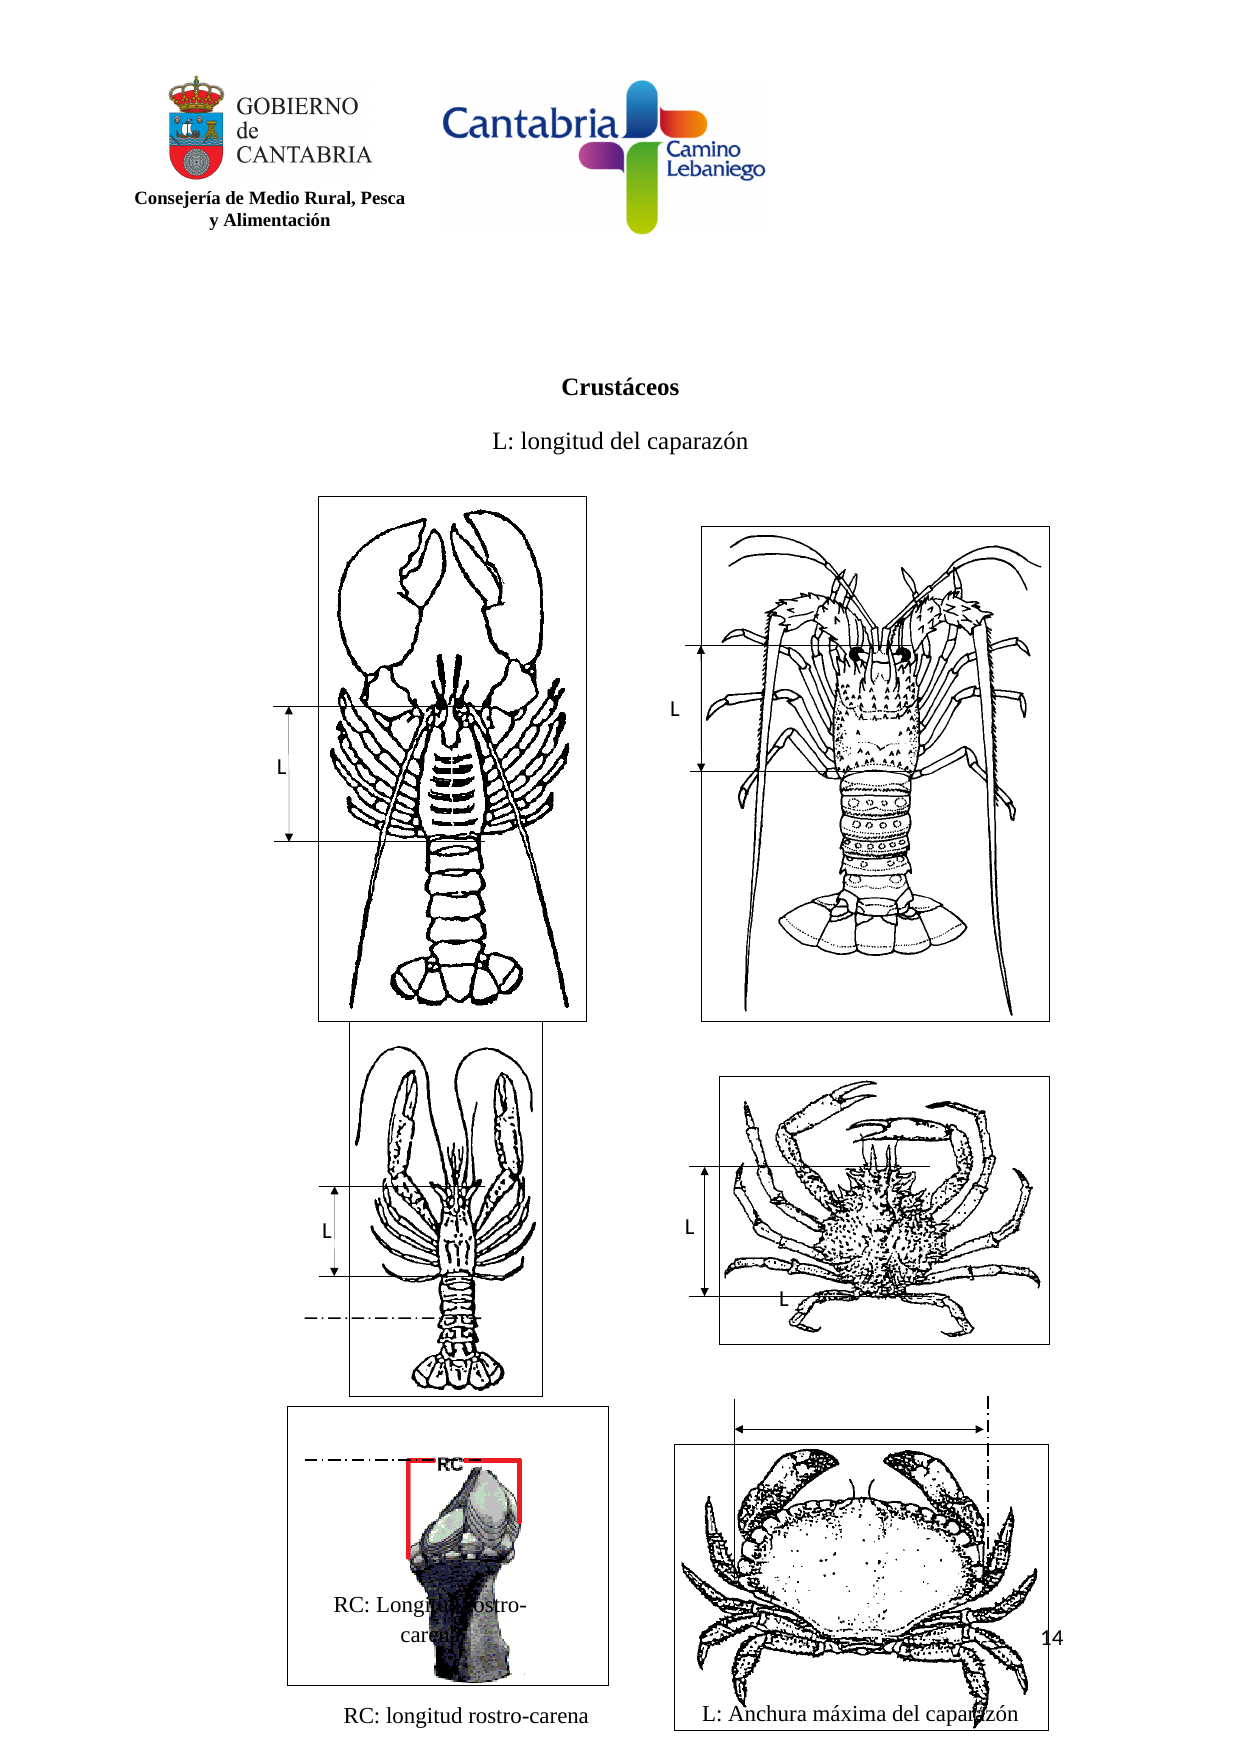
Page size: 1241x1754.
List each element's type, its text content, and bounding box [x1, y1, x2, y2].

text L: longitud del caparazón [177, 426, 1063, 455]
text Crustáceos [177, 372, 1063, 401]
picture [720, 1077, 1049, 1344]
picture [350, 1022, 542, 1396]
picture [435, 75, 769, 237]
picture [675, 1445, 1048, 1730]
picture [288, 1407, 608, 1685]
picture [702, 527, 1049, 1021]
picture [165, 75, 375, 182]
picture [319, 497, 586, 1021]
